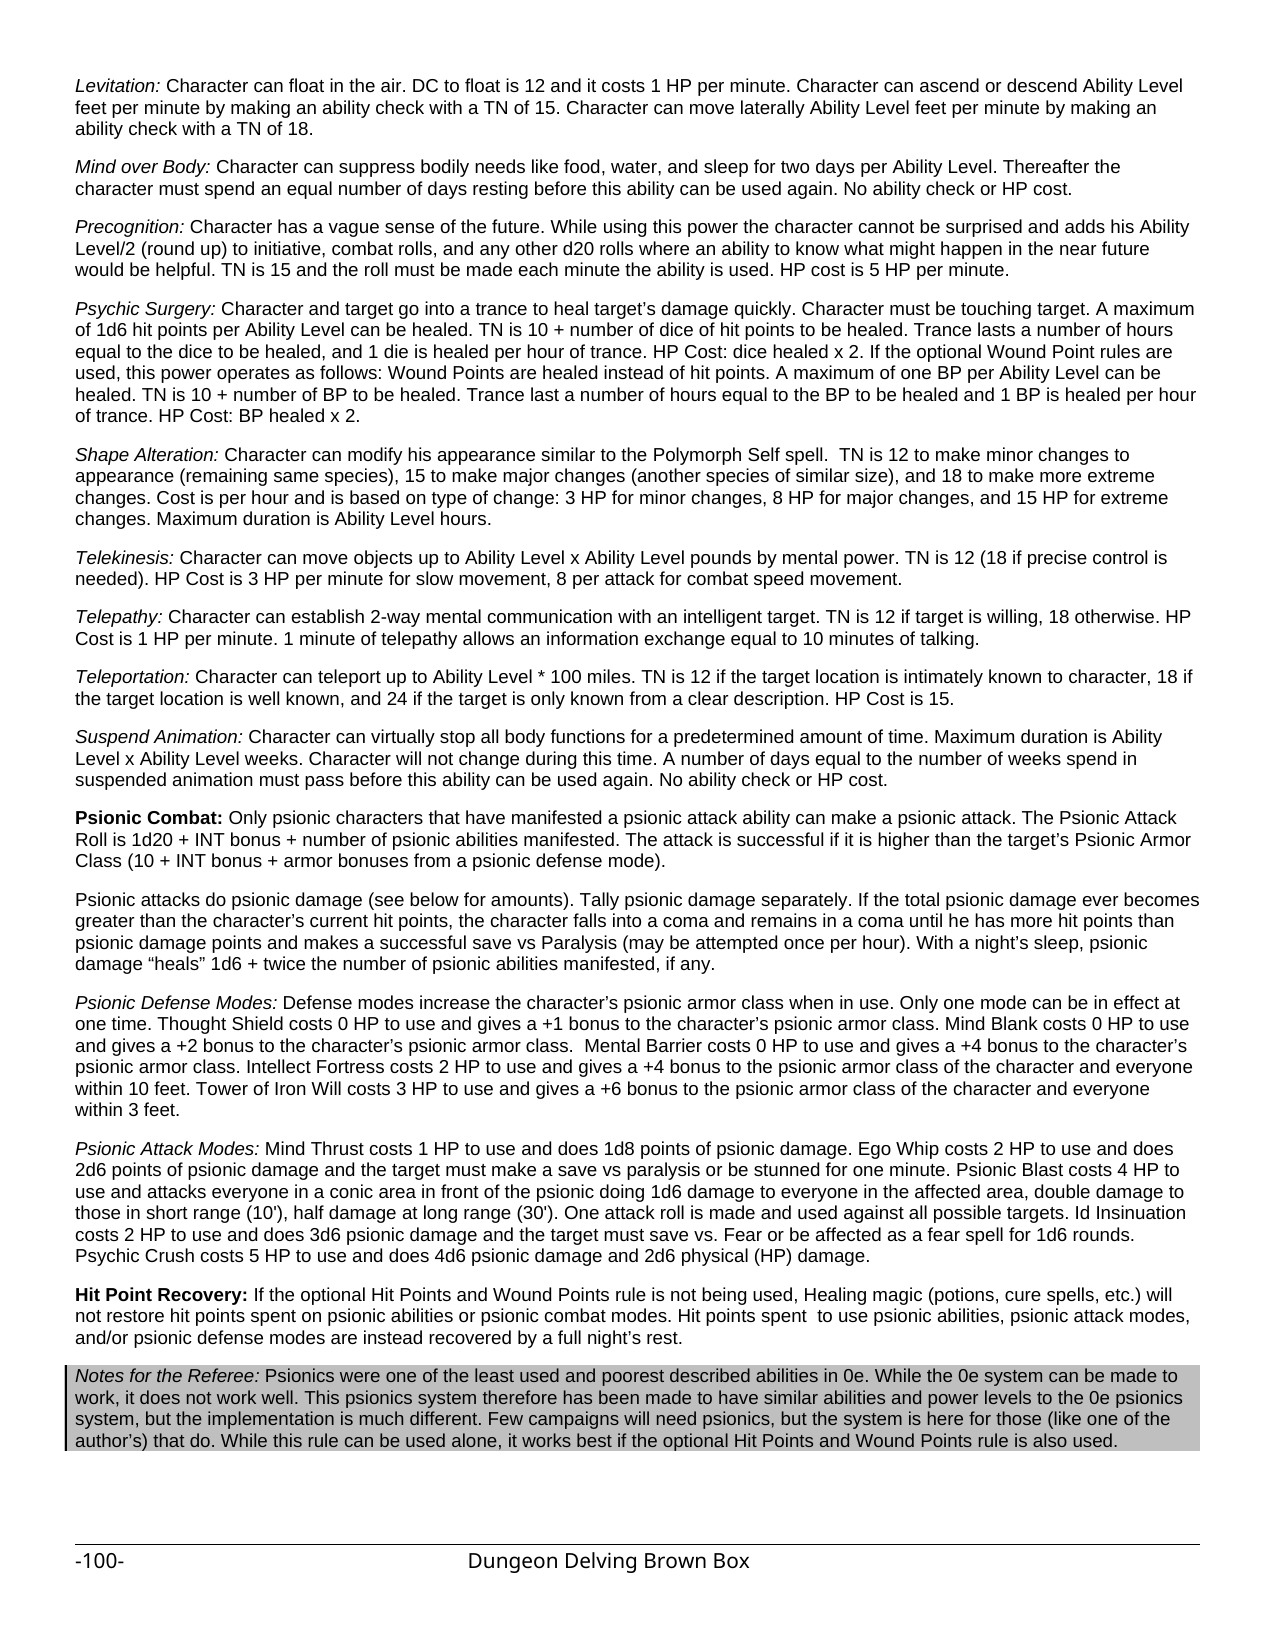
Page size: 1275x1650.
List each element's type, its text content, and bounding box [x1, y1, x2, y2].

text Teleportation: Character can teleport up to Ability Level * 100 miles. TN is 12 if the target location is intimately known to character, 18 if the target location is well known, and 24 if the target is only known from a clear description. HP Cost is 15. [75, 666, 1200, 709]
text Psionic Defense Modes: Defense modes increase the character’s psionic armor class when in use. Only one mode can be in effect at one time. Thought Shield costs 0 HP to use and gives a +1 bonus to the character’s psionic armor class. Mind Blank costs 0 HP to use and gives a +2 bonus to the character’s psionic armor class. Mental Barrier costs 0 HP to use and gives a +4 bonus to the character’s psionic armor class. Intellect Fortress costs 2 HP to use and gives a +4 bonus to the psionic armor class of the character and everyone within 10 feet. Tower of Iron Will costs 3 HP to use and gives a +6 bonus to the psionic armor class of the character and everyone within 3 feet. [75, 991, 1200, 1121]
text Mind over Body: Character can suppress bodily needs like food, water, and sleep for two days per Ability Level. Thereafter the character must spend an equal number of days resting before this ability can be used again. No ability check or HP cost. [75, 156, 1200, 199]
text Psionic Attack Modes: Mind Thrust costs 1 HP to use and does 1d8 points of psionic damage. Ego Whip costs 2 HP to use and does 2d6 points of psionic damage and the target must make a save vs paralysis or be stunned for one minute. Psionic Blast costs 4 HP to use and attacks everyone in a conic area in front of the psionic doing 1d6 damage to everyone in the affected area, double damage to those in short range (10'), half damage at long range (30'). One attack roll is made and used against all possible targets. Id Insinuation costs 2 HP to use and does 3d6 psionic damage and the target must save vs. Fear or be affected as a fear spell for 1d6 rounds. Psychic Crush costs 5 HP to use and does 4d6 psionic damage and 2d6 physical (HP) damage. [75, 1137, 1200, 1267]
text Psionic Combat: Only psionic characters that have manifested a psionic attack ability can make a psionic attack. The Psionic Attack Roll is 1d20 + INT bonus + number of psionic abilities manifested. The attack is successful if it is higher than the target’s Psionic Armor Class (10 + INT bonus + armor bonuses from a psionic defense mode). [75, 807, 1200, 872]
text Suspend Animation: Character can virtually stop all body functions for a predetermined amount of time. Maximum duration is Ability Level x Ability Level weeks. Character will not change during this time. A number of days equal to the number of weeks spend in suspended animation must pass before this ability can be used again. No ability check or HP cost. [75, 726, 1200, 791]
text Precognition: Character has a vague sense of the future. While using this power the character cannot be surprised and adds his Ability Level/2 (round up) to initiative, combat rolls, and any other d20 rolls where an ability to know what might happen in the near future would be helpful. TN is 15 and the roll must be made each minute the ability is used. HP cost is 5 HP per minute. [75, 216, 1200, 281]
text Telekinesis: Character can move objects up to Ability Level x Ability Level pounds by mental power. TN is 12 (18 if precise control is needed). HP Cost is 3 HP per minute for slow movement, 8 per attack for combat speed movement. [75, 546, 1200, 589]
text Shape Alteration: Character can modify his appearance similar to the Polymorph Self spell. TN is 12 to make minor changes to appearance (remaining same species), 15 to make major changes (another species of similar size), and 18 to make more extreme changes. Cost is per hour and is based on type of change: 3 HP for minor changes, 8 HP for major changes, and 15 HP for extreme changes. Maximum duration is Ability Level hours. [75, 443, 1200, 530]
text Notes for the Referee: Psionics were one of the least used and poorest described abilities in 0e. While the 0e system can be made to work, it does not work well. This psionics system therefore has been made to have similar abilities and power levels to the 0e psionics system, but the implementation is much different. Few campaigns will need psionics, but the system is here for those (like one of the author’s) that do. While this rule can be used alone, it works best if the optional Hit Points and Wound Points rule is also used. [67, 1365, 1200, 1451]
text Psionic attacks do psionic damage (see below for amounts). Tally psionic damage separately. If the total psionic damage ever becomes greater than the character’s current hit points, the character falls into a coma and remains in a coma until he has more hit points than psionic damage points and makes a successful save vs Paralysis (may be attempted once per hour). With a night’s sleep, psionic damage “heals” 1d6 + twice the number of psionic abilities manifested, if any. [75, 888, 1200, 975]
text Levitation: Character can float in the air. DC to float is 12 and it costs 1 HP per minute. Character can ascend or descend Ability Level feet per minute by making an ability check with a TN of 15. Character can move laterally Ability Level feet per minute by making an ability check with a TN of 18. [75, 75, 1200, 140]
text Hit Point Recovery: If the optional Hit Points and Wound Points rule is not being used, Healing magic (potions, cure spells, etc.) will not restore hit points spent on psionic abilities or psionic combat modes. Hit points spent to use psionic abilities, psionic attack modes, and/or psionic defense modes are instead recovered by a full night’s rest. [75, 1283, 1200, 1348]
text Telepathy: Character can establish 2-way mental communication with an intelligent target. TN is 12 if target is willing, 18 otherwise. HP Cost is 1 HP per minute. 1 minute of telepathy allows an information exchange equal to 10 minutes of talking. [75, 606, 1200, 649]
text Psychic Surgery: Character and target go into a trance to heal target’s damage quickly. Character must be touching target. A maximum of 1d6 hit points per Ability Level can be healed. TN is 10 + number of dice of hit points to be healed. Trance lasts a number of hours equal to the dice to be healed, and 1 die is healed per hour of trance. HP Cost: dice healed x 2. If the optional Wound Point rules are used, this power operates as follows: Wound Points are healed instead of hit points. A maximum of one BP per Ability Level can be healed. TN is 10 + number of BP to be healed. Trance last a number of hours equal to the BP to be healed and 1 BP is healed per hour of trance. HP Cost: BP healed x 2. [75, 297, 1200, 427]
